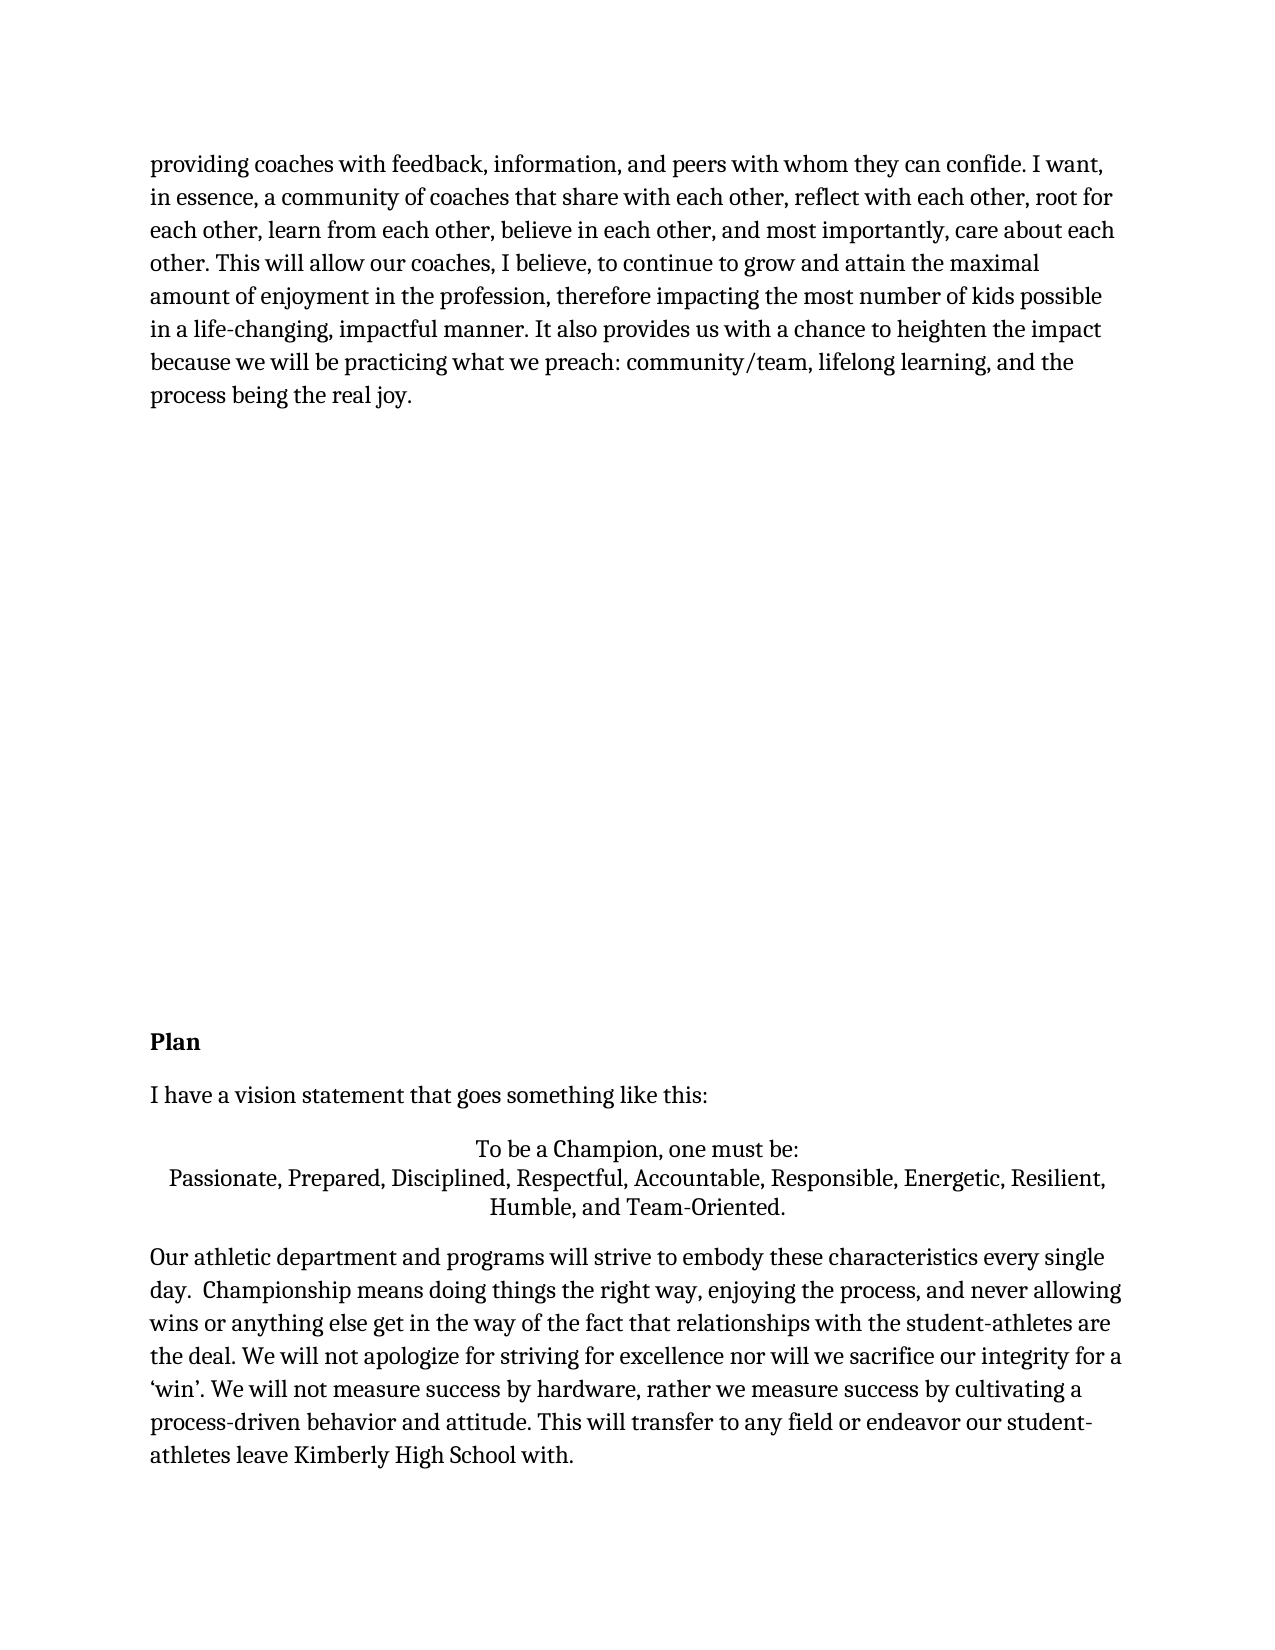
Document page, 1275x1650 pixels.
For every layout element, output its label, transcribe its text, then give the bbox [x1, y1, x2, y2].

text Plan [150, 1027, 1125, 1056]
text I have a vision statement that goes something like this: [150, 1081, 1125, 1110]
text To be a Champion, one must be: [150, 1135, 1125, 1164]
text Our athletic department and programs will strive to embody these characteristics every single day. Championship means doing things the right way, enjoying the process, and never allowing wins or anything else get in the way of the fact that relationships with the student-athletes are the deal. We will not apologize for striving for excellence nor will we sacrifice our integrity for a ‘win’. We will not measure success by hardware, rather we measure success by cultivating a process-driven behavior and attitude. This will transfer to any field or endeavor our student-athletes leave Kimberly High School with. [150, 1243, 1125, 1470]
text Passionate, Prepared, Disciplined, Respectful, Accountable, Responsible, Energetic, Resilient, Humble, and Team-Oriented. [150, 1164, 1125, 1221]
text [150, 150, 1125, 410]
